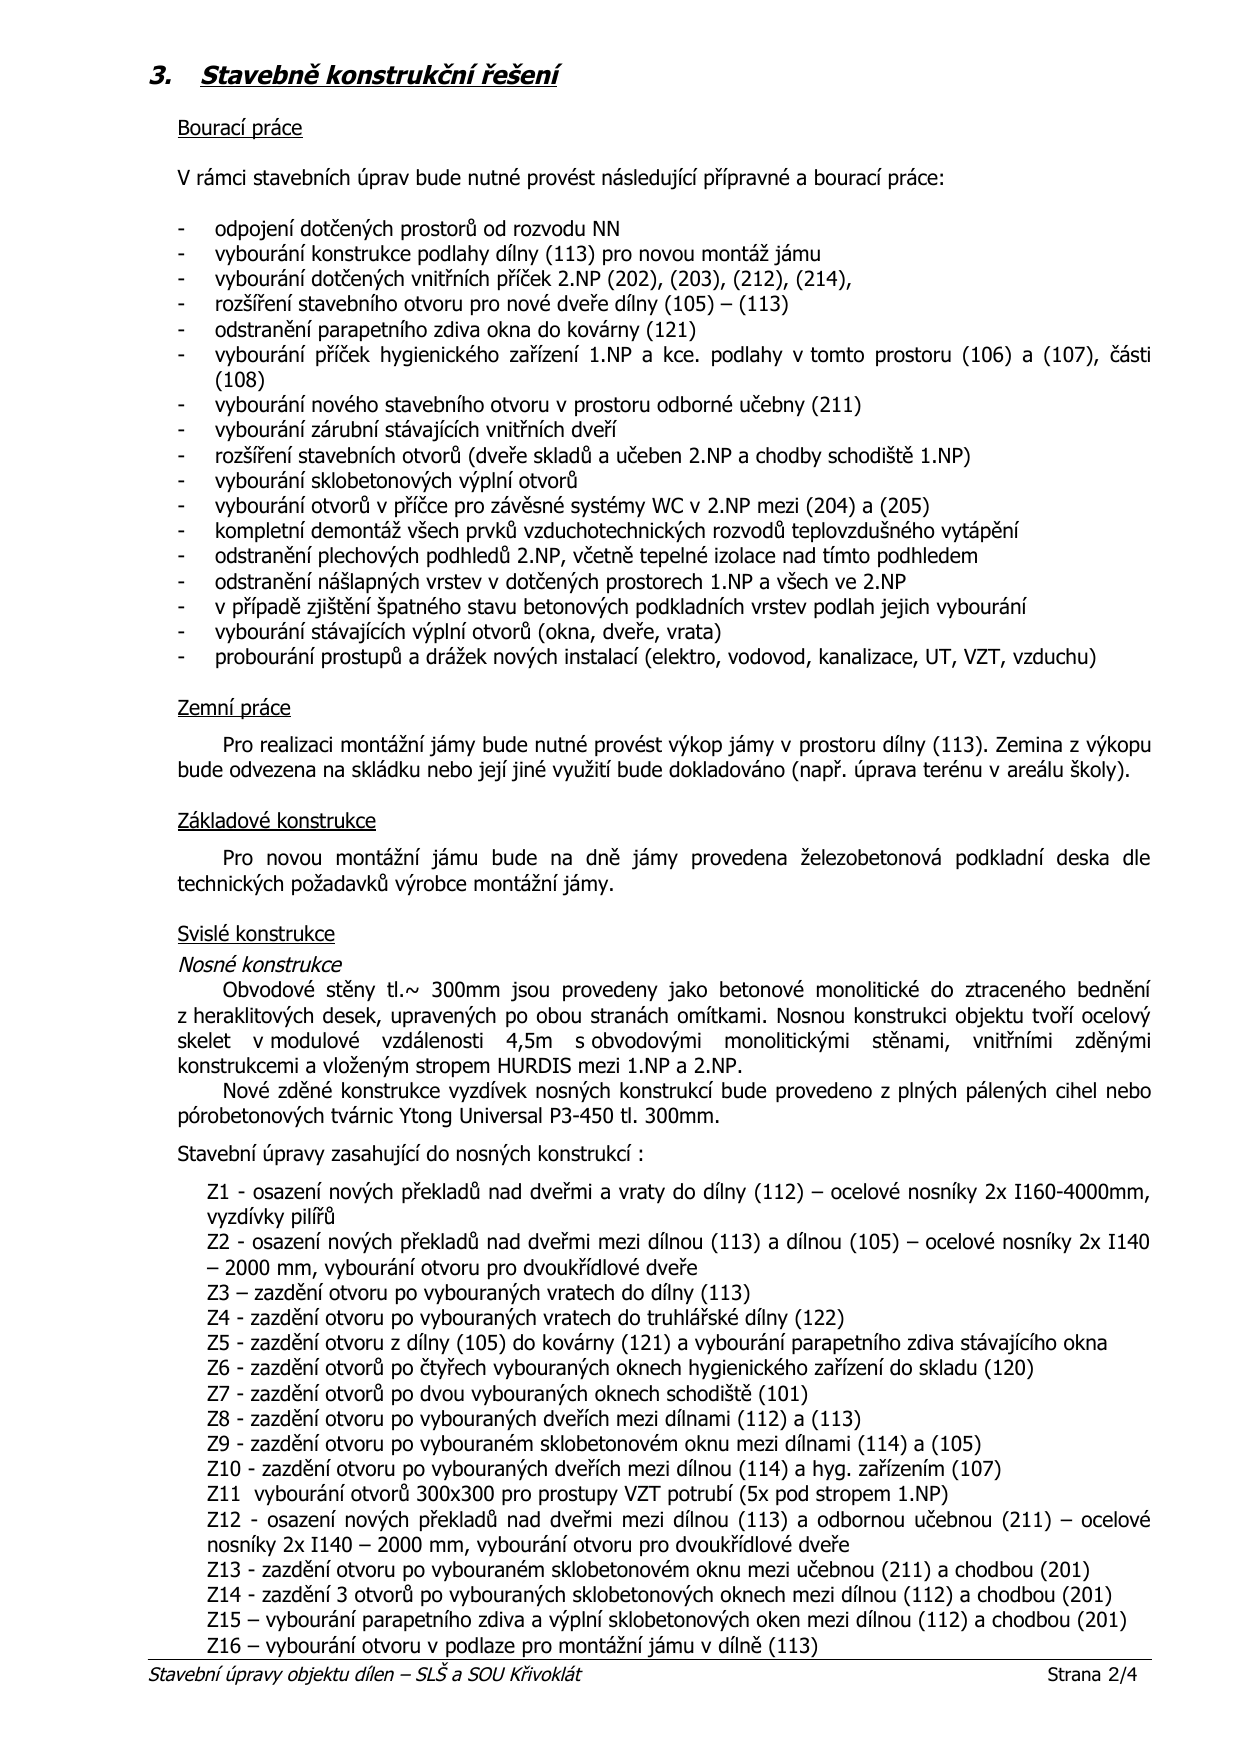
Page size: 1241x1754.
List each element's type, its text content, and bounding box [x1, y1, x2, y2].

list rozšíření stavebních otvorů (dveře skladů a učeben 2.NP a chodby schodiště 1.NP) [177, 442, 1152, 467]
list odstranění plechových podhledů 2.NP, včetně tepelné izolace nad tímto podhledem [177, 543, 1152, 568]
text Z15 – vybourání parapetního zdiva a výplní sklobetonových oken mezi dílnou (112) a chodbou (201) [207, 1607, 1152, 1632]
text Z11 vybourání otvorů 300x300 pro prostupy VZT potrubí (5x pod stropem 1.NP) [207, 1481, 1152, 1506]
text Pro novou montážní jámu bude na dně jámy provedena železobetonová podkladní deska dle technických požadavků výrobce montážní jámy. [177, 845, 1152, 895]
list Stavebně konstrukční řešení [148, 59, 1152, 89]
text Z2 - osazení nových překladů nad dveřmi mezi dílnou (113) a dílnou (105) – ocelové nosníky 2x I140 – 2000 mm, vybourání otvoru pro dvoukřídlové dveře [207, 1229, 1152, 1279]
text Z3 – zazdění otvoru po vybouraných vratech do dílny (113) [207, 1279, 1152, 1304]
text Nové zděné konstrukce vyzdívek nosných konstrukcí bude provedeno z plných pálených cihel nebo pórobetonových tvárnic Ytong Universal P3-450 tl. 300mm. [177, 1078, 1152, 1128]
text Z5 - zazdění otvoru z dílny (105) do kovárny (121) a vybourání parapetního zdiva stávajícího okna [207, 1330, 1152, 1355]
text Z16 – vybourání otvoru v podlaze pro montážní jámu v dílně (113) [207, 1632, 1152, 1657]
text Základové konstrukce [148, 807, 1152, 832]
list rozšíření stavebního otvoru pro nové dveře dílny (105) – (113) [177, 291, 1152, 316]
text Svislé konstrukce [148, 920, 1152, 946]
text Nosné konstrukce [148, 952, 1152, 977]
list odstranění nášlapných vrstev v dotčených prostorech 1.NP a všech ve 2.NP [177, 568, 1152, 593]
text Z1 - osazení nových překladů nad dveřmi a vraty do dílny (112) – ocelové nosníky 2x I160-4000mm, vyzdívky pilířů [207, 1178, 1152, 1229]
text Z10 - zazdění otvoru po vybouraných dveřích mezi dílnou (114) a hyg. zařízením (107) [207, 1456, 1152, 1481]
text Z6 - zazdění otvorů po čtyřech vybouraných oknech hygienického zařízení do skladu (120) [207, 1355, 1152, 1380]
text Obvodové stěny tl.~ 300mm jsou provedeny jako betonové monolitické do ztraceného bednění z heraklitových desek, upravených po obou stranách omítkami. Nosnou konstrukci objektu tvoří ocelový skelet v modulové vzdálenosti 4,5m s obvodovými monolitickými stěnami, vnitřními zděnými konstrukcemi a vloženým stropem HURDIS mezi 1.NP a 2.NP. [177, 977, 1152, 1078]
text Z9 - zazdění otvoru po vybouraném sklobetonovém oknu mezi dílnami (114) a (105) [207, 1431, 1152, 1456]
text Z8 - zazdění otvoru po vybouraných dveřích mezi dílnami (112) a (113) [207, 1405, 1152, 1431]
list odstranění parapetního zdiva okna do kovárny (121) [177, 316, 1152, 341]
text Z7 - zazdění otvorů po dvou vybouraných oknech schodiště (101) [207, 1380, 1152, 1405]
text Z4 - zazdění otvoru po vybouraných vratech do truhlářské dílny (122) [207, 1304, 1152, 1330]
list vybourání stávajících výplní otvorů (okna, dveře, vrata) [177, 619, 1152, 644]
list probourání prostupů a drážek nových instalací (elektro, vodovod, kanalizace, UT, VZT, vzduchu) [177, 644, 1152, 669]
list vybourání dotčených vnitřních příček 2.NP (202), (203), (212), (214), [177, 266, 1152, 291]
list vybourání otvorů v příčce pro závěsné systémy WC v 2.NP mezi (204) a (205) [177, 493, 1152, 518]
list vybourání zárubní stávajících vnitřních dveří [177, 417, 1152, 442]
list vybourání nového stavebního otvoru v prostoru odborné učebny (211) [177, 392, 1152, 417]
text Pro realizaci montážní jámy bude nutné provést výkop jámy v prostoru dílny (113). Zemina z výkopu bude odvezena na skládku nebo její jiné využití bude dokladováno (např. úprava terénu v areálu školy). [177, 732, 1152, 782]
text Z14 - zazdění 3 otvorů po vybouraných sklobetonových oknech mezi dílnou (112) a chodbou (201) [207, 1582, 1152, 1607]
list vybourání příček hygienického zařízení 1.NP a kce. podlahy v tomto prostoru (106) a (107), části (108) [177, 341, 1152, 392]
list odpojení dotčených prostorů od rozvodu NN [177, 215, 1152, 241]
text Bourací práce [148, 114, 1152, 140]
text Z13 - zazdění otvoru po vybouraném sklobetonovém oknu mezi učebnou (211) a chodbou (201) [207, 1557, 1152, 1582]
text Stavební úpravy zasahující do nosných konstrukcí : [148, 1141, 1152, 1166]
text V rámci stavebních úprav bude nutné provést následující přípravné a bourací práce: [148, 165, 1152, 190]
text Z12 - osazení nových překladů nad dveřmi mezi dílnou (113) a odbornou učebnou (211) – ocelové nosníky 2x I140 – 2000 mm, vybourání otvoru pro dvoukřídlové dveře [207, 1506, 1152, 1557]
list vybourání sklobetonových výplní otvorů [177, 467, 1152, 493]
list v případě zjištění špatného stavu betonových podkladních vrstev podlah jejich vybourání [177, 593, 1152, 619]
list vybourání konstrukce podlahy dílny (113) pro novou montáž jámu [177, 241, 1152, 266]
list kompletní demontáž všech prvků vzduchotechnických rozvodů teplovzdušného vytápění [177, 518, 1152, 543]
text Zemní práce [148, 694, 1152, 719]
